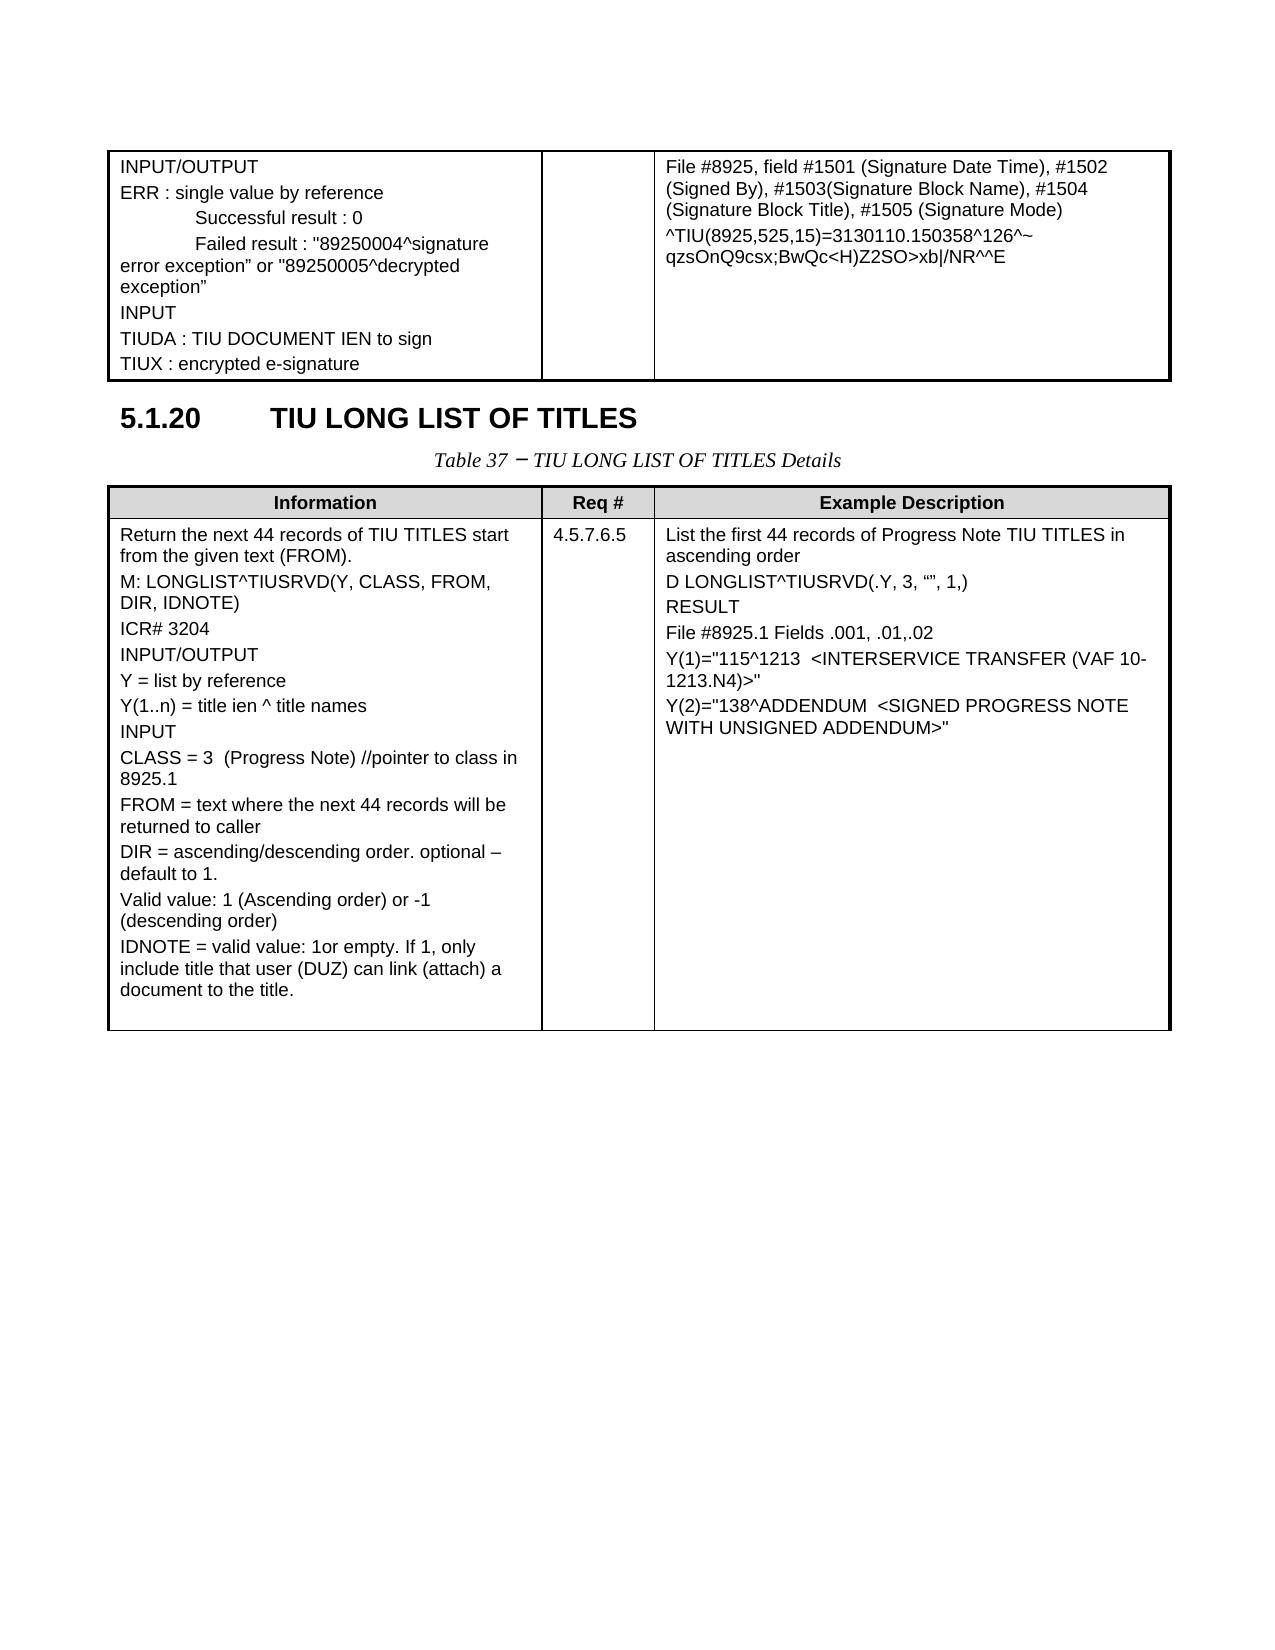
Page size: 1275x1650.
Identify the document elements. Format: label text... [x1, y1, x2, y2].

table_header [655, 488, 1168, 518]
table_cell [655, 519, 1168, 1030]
text Table 37 ‒ TIU LONG LIST OF TITLES Details [120, 447, 1155, 472]
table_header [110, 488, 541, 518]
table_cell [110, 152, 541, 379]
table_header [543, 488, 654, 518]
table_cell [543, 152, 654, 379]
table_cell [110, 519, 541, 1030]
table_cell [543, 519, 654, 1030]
subtitle TIU LONG LIST OF TITLES [120, 401, 1155, 434]
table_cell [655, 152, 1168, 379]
